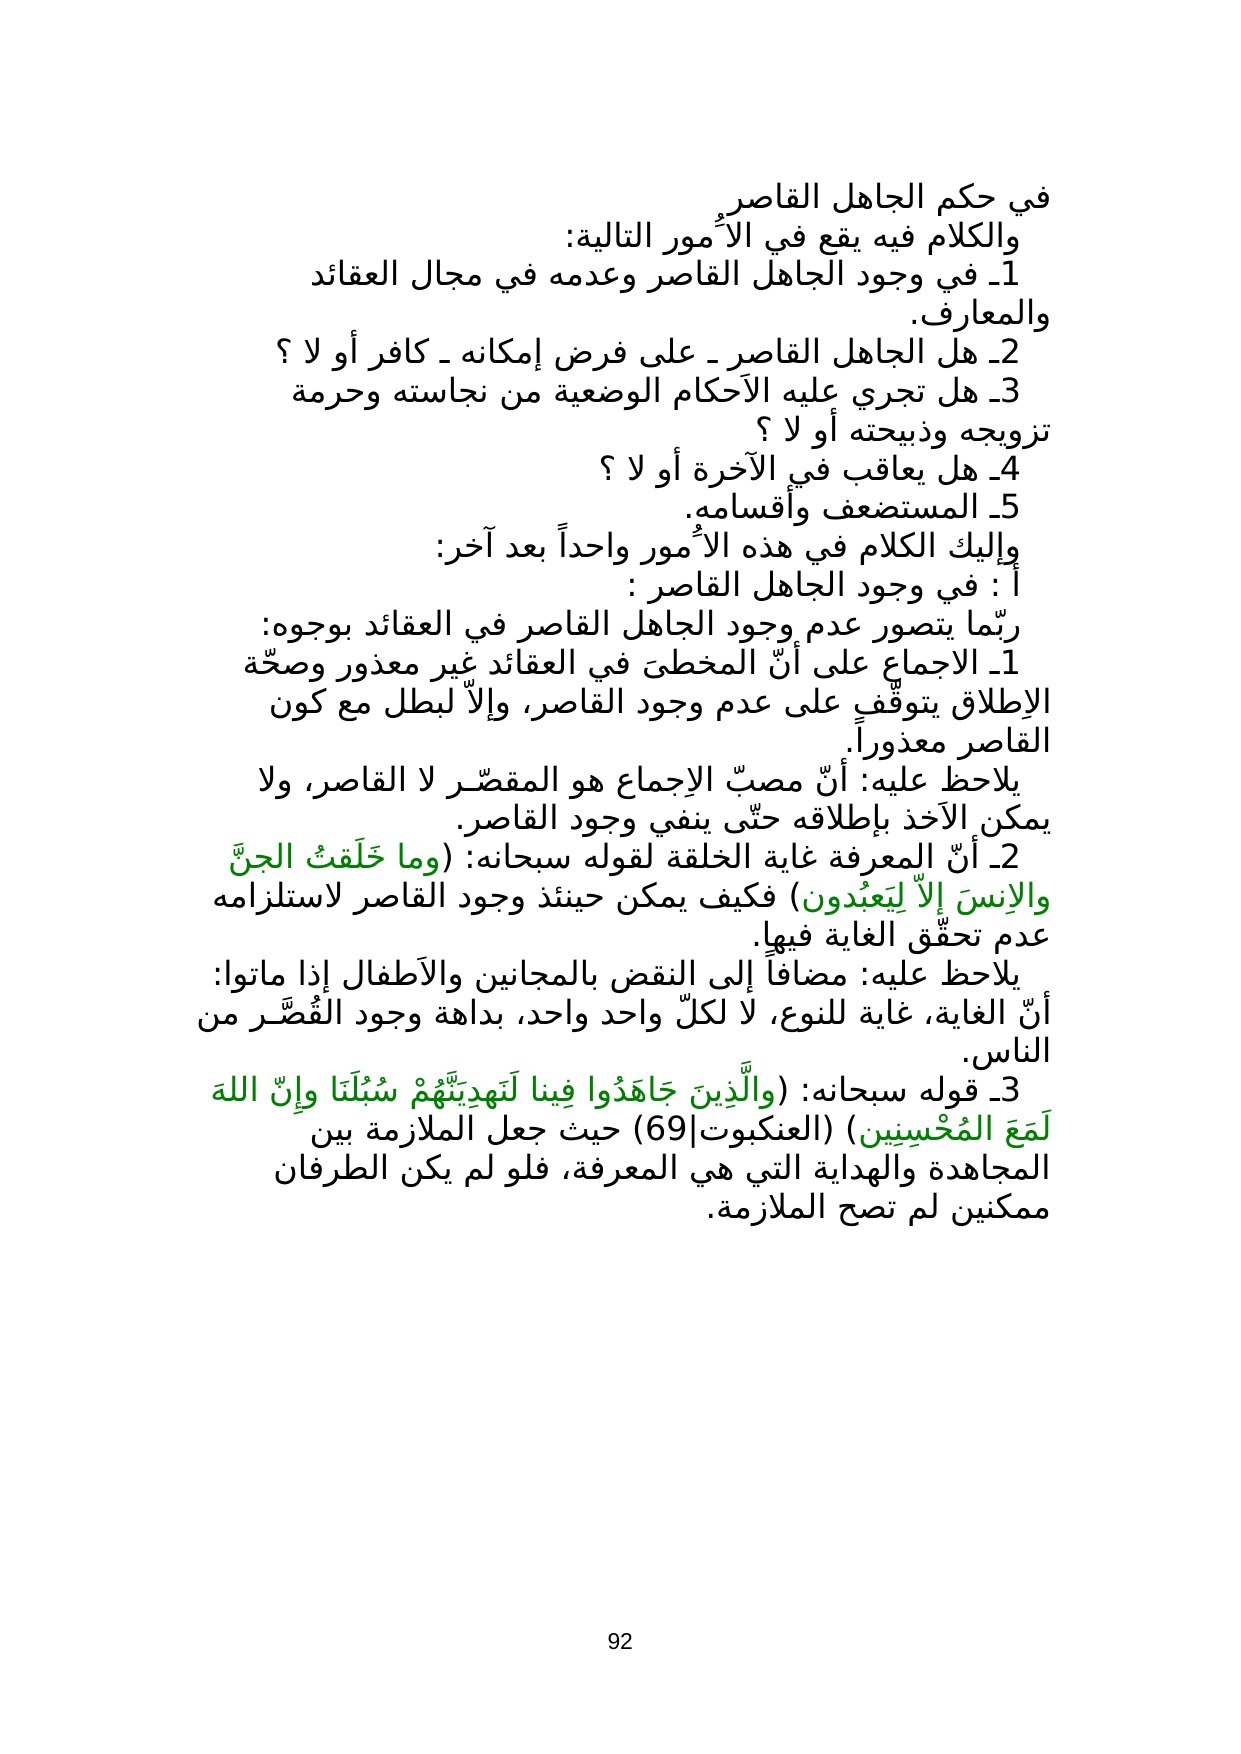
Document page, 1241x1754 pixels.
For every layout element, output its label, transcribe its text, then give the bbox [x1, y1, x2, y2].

text 3ـ قوله سبحانه: (والَّذِينَ جَاهَدُوا فِينا لَنَهدِيَنَّهُمْ سُبُلَنَا وإِنّ اللهَ لَمَعَ المُحْسِنِين) (العنكبوت|69) حيث جعل الملازمة بين المجاهدة والهداية التي هي المعرفة، فلو لم يكن الطرفان ممكنين لم تصح الملازمة. [189, 1071, 1051, 1226]
text والكلام فيه يقع في الا َُمور التالية: [189, 216, 1051, 255]
text يلاحظ عليه: مضافاً إلى النقض بالمجانين والاَطفال إذا ماتوا: أنّ الغاية، غاية للنوع، لا لكلّ واحد واحد، بداهة وجود القُصَّـر من الناس. [189, 954, 1051, 1071]
text يلاحظ عليه: أنّ مصبّ الاِجماع هو المقصّـر لا القاصر، ولا يمكن الاَخذ بإطلاقه حتّى ينفي وجود القاصر. [189, 760, 1051, 838]
text 2ـ أنّ المعرفة غاية الخلقة لقوله سبحانه: (وما خَلَقتُ الجنَّ والاِنسَ إلاّ لِيَعبُدون) فكيف يمكن حينئذ وجود القاصر لاستلزامه عدم تحقّق الغاية فيها. [189, 838, 1051, 954]
text 2ـ هل الجاهل القاصر ـ على فرض إمكانه ـ كافر أو لا ؟ [189, 333, 1051, 371]
text أ : في وجود الجاهل القاصر : [189, 566, 1051, 604]
text 1ـ في وجود الجاهل القاصر وعدمه في مجال العقائد والمعارف. [189, 255, 1051, 333]
text 3ـ هل تجري عليه الاَحكام الوضعية من نجاسته وحرمة تزويجه وذبيحته أو لا ؟ [189, 371, 1051, 449]
text ربّما يتصور عدم وجود الجاهل القاصر في العقائد بوجوه: [189, 604, 1051, 643]
text 5ـ المستضعف وأقسامه. [189, 488, 1051, 527]
text 1ـ الاجماع على أنّ المخطىَ في العقائد غير معذور وصحّة الاِطلاق يتوقّف على عدم وجود القاصر، وإلاّ لبطل مع كون القاصر معذوراً. [189, 643, 1051, 760]
text 4ـ هل يعاقب في الآخرة أو لا ؟ [189, 449, 1051, 488]
text وإليك الكلام في هذه الا َُمور واحداً بعد آخر: [189, 527, 1051, 566]
text في حكم الجاهل القاصر [189, 177, 1051, 216]
